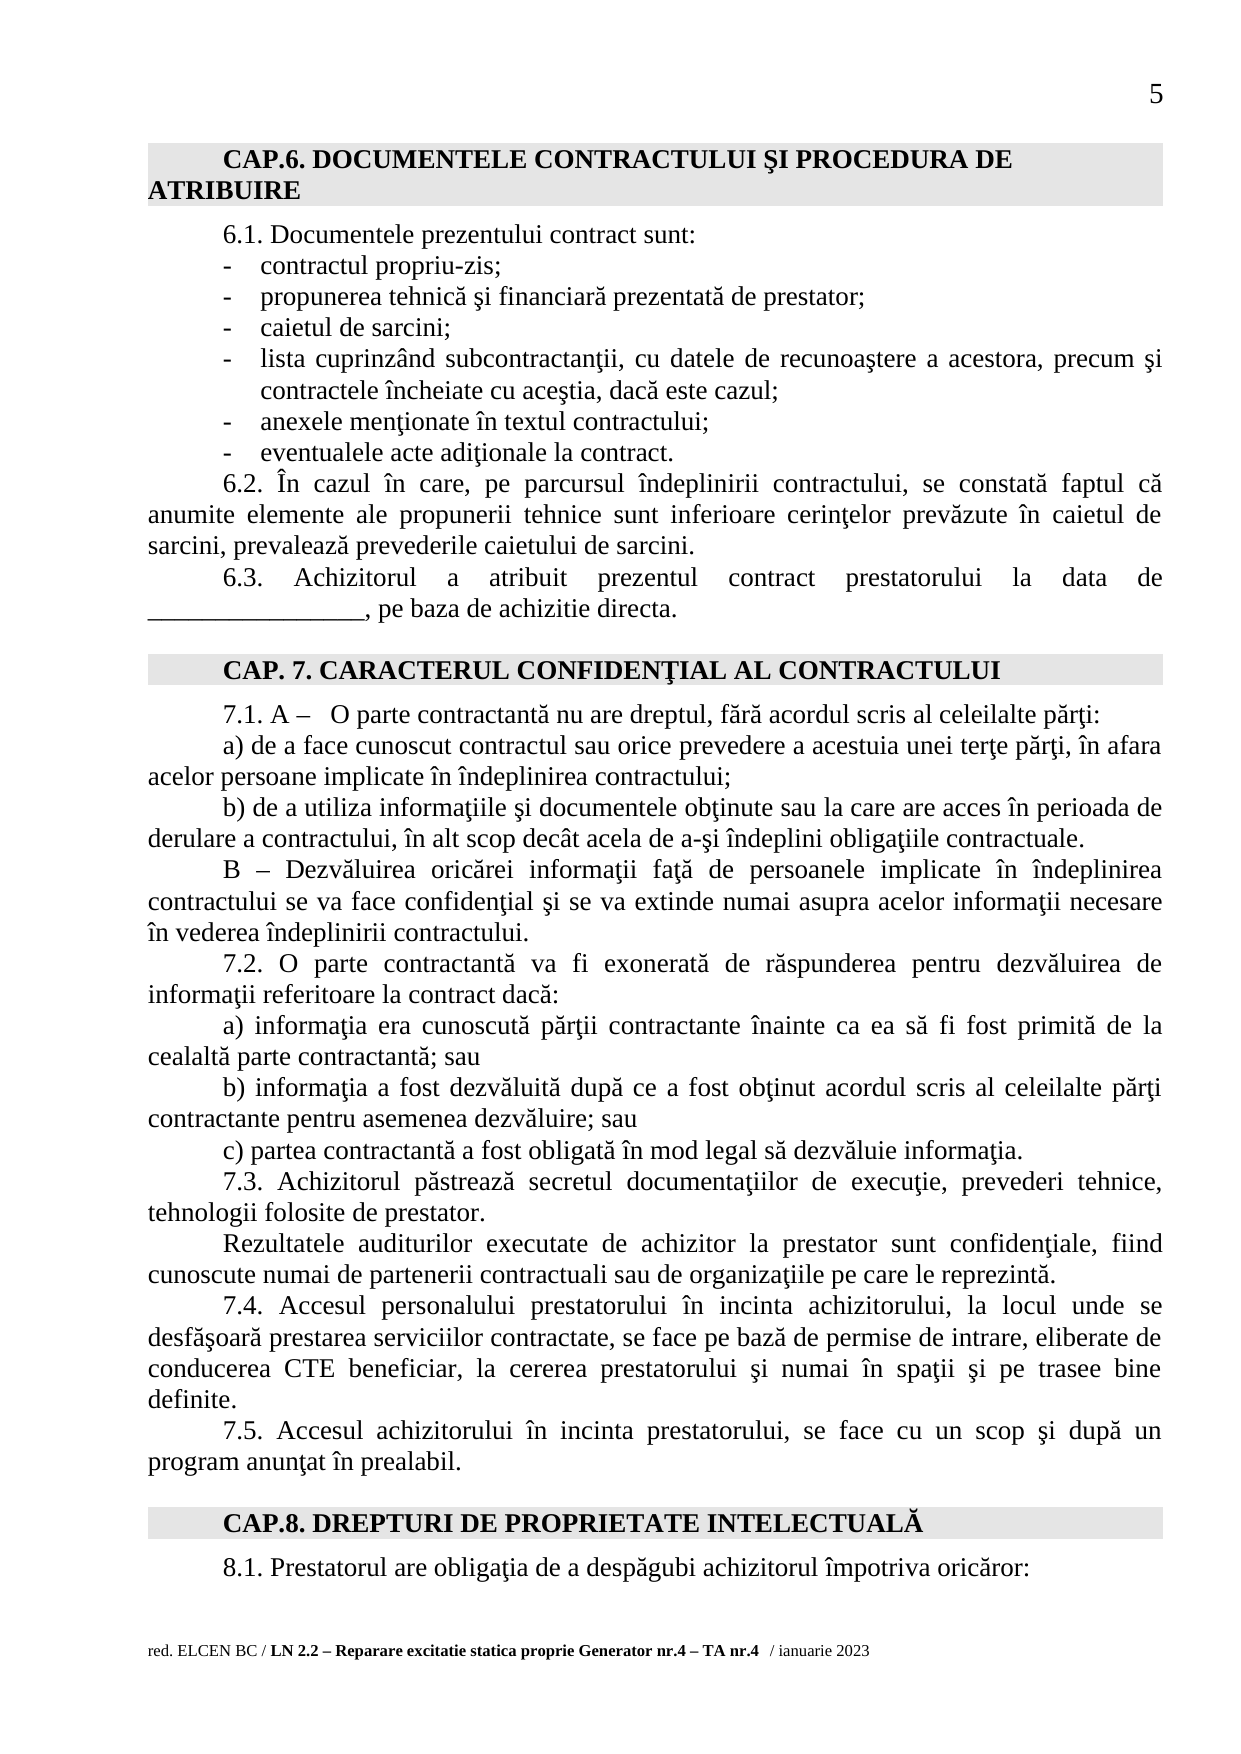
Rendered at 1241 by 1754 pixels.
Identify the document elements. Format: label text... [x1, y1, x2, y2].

text b) informaţia a fost dezvăluită după ce a fost obţinut acordul scris al celeilalte părţi contractante pentru asemenea dezvăluire; sau [148, 1071, 1163, 1134]
list eventualele acte adiţionale la contract. [223, 436, 1163, 467]
list contractul propriu-zis; [223, 249, 1163, 280]
text a) informaţia era cunoscută părţii contractante înainte ca ea să fi fost primită de la cealaltă parte contractantă; sau [148, 1009, 1163, 1071]
list anexele menţionate în textul contractului; [223, 405, 1163, 436]
text 6.2. În cazul în care, pe parcursul îndeplinirii contractului, se constată faptul că anumite elemente ale propunerii tehnice sunt inferioare cerinţelor prevăzute în caietul de sarcini, prevalează prevederile caietului de sarcini. [148, 467, 1163, 561]
text c) partea contractantă a fost obligată în mod legal să dezvăluie informaţia. [148, 1134, 1163, 1165]
text 8.1. Prestatorul are obligaţia de a despăgubi achizitorul împotriva oricăror: [148, 1551, 1163, 1582]
text 7.1. A – O parte contractantă nu are dreptul, fără acordul scris al celeilalte părţi: [148, 698, 1163, 729]
text 7.3. Achizitorul păstrează secretul documentaţiilor de execuţie, prevederi tehnice, tehnologii folosite de prestator. [148, 1165, 1163, 1227]
list caietul de sarcini; [223, 311, 1163, 343]
text 7.2. O parte contractantă va fi exonerată de răspunderea pentru dezvăluirea de informaţii referitoare la contract dacă: [148, 947, 1163, 1009]
text 7.5. Accesul achizitorului în incinta prestatorului, se face cu un scop şi după un program anunţat în prealabil. [148, 1414, 1163, 1476]
subtitle CAP.6. DOCUMENTELE CONTRACTULUI ŞI PROCEDURA DE ATRIBUIRE [148, 143, 1163, 206]
text B – Dezvăluirea oricărei informaţii faţă de persoanele implicate în îndeplinirea contractului se va face confidenţial şi se va extinde numai asupra acelor informaţii necesare în vederea îndeplinirii contractului. [148, 853, 1163, 947]
text b) de a utiliza informaţiile şi documentele obţinute sau la care are acces în perioada de derulare a contractului, în alt scop decât acela de a-şi îndeplini obligaţiile contractuale. [148, 791, 1163, 853]
text 6.3. Achizitorul a atribuit prezentul contract prestatorului la data de ________________, pe baza de achizitie directa. [148, 561, 1163, 623]
list propunerea tehnică şi financiară prezentată de prestator; [223, 280, 1163, 311]
text Rezultatele auditurilor executate de achizitor la prestator sunt confidenţiale, fiind cunoscute numai de partenerii contractuali sau de organizaţiile pe care le reprezintă. [148, 1227, 1163, 1289]
text 6.1. Documentele prezentului contract sunt: [148, 218, 1163, 249]
subtitle CAP.8. DREPTURI DE PROPRIETATE INTELECTUALĂ [148, 1507, 1163, 1539]
list lista cuprinzând subcontractanţii, cu datele de recunoaştere a acestora, precum şi contractele încheiate cu aceştia, dacă este cazul; [223, 343, 1163, 405]
subtitle CAP. 7. CARACTERUL CONFIDENŢIAL AL CONTRACTULUI [148, 654, 1163, 685]
text 7.4. Accesul personalului prestatorului în incinta achizitorului, la locul unde se desfăşoară prestarea serviciilor contractate, se face pe bază de permise de intrare, eliberate de conducerea CTE beneficiar, la cererea prestatorului şi numai în spaţii şi pe trasee bine definite. [148, 1289, 1163, 1414]
text a) de a face cunoscut contractul sau orice prevedere a acestuia unei terţe părţi, în afara acelor persoane implicate în îndeplinirea contractului; [148, 729, 1163, 791]
